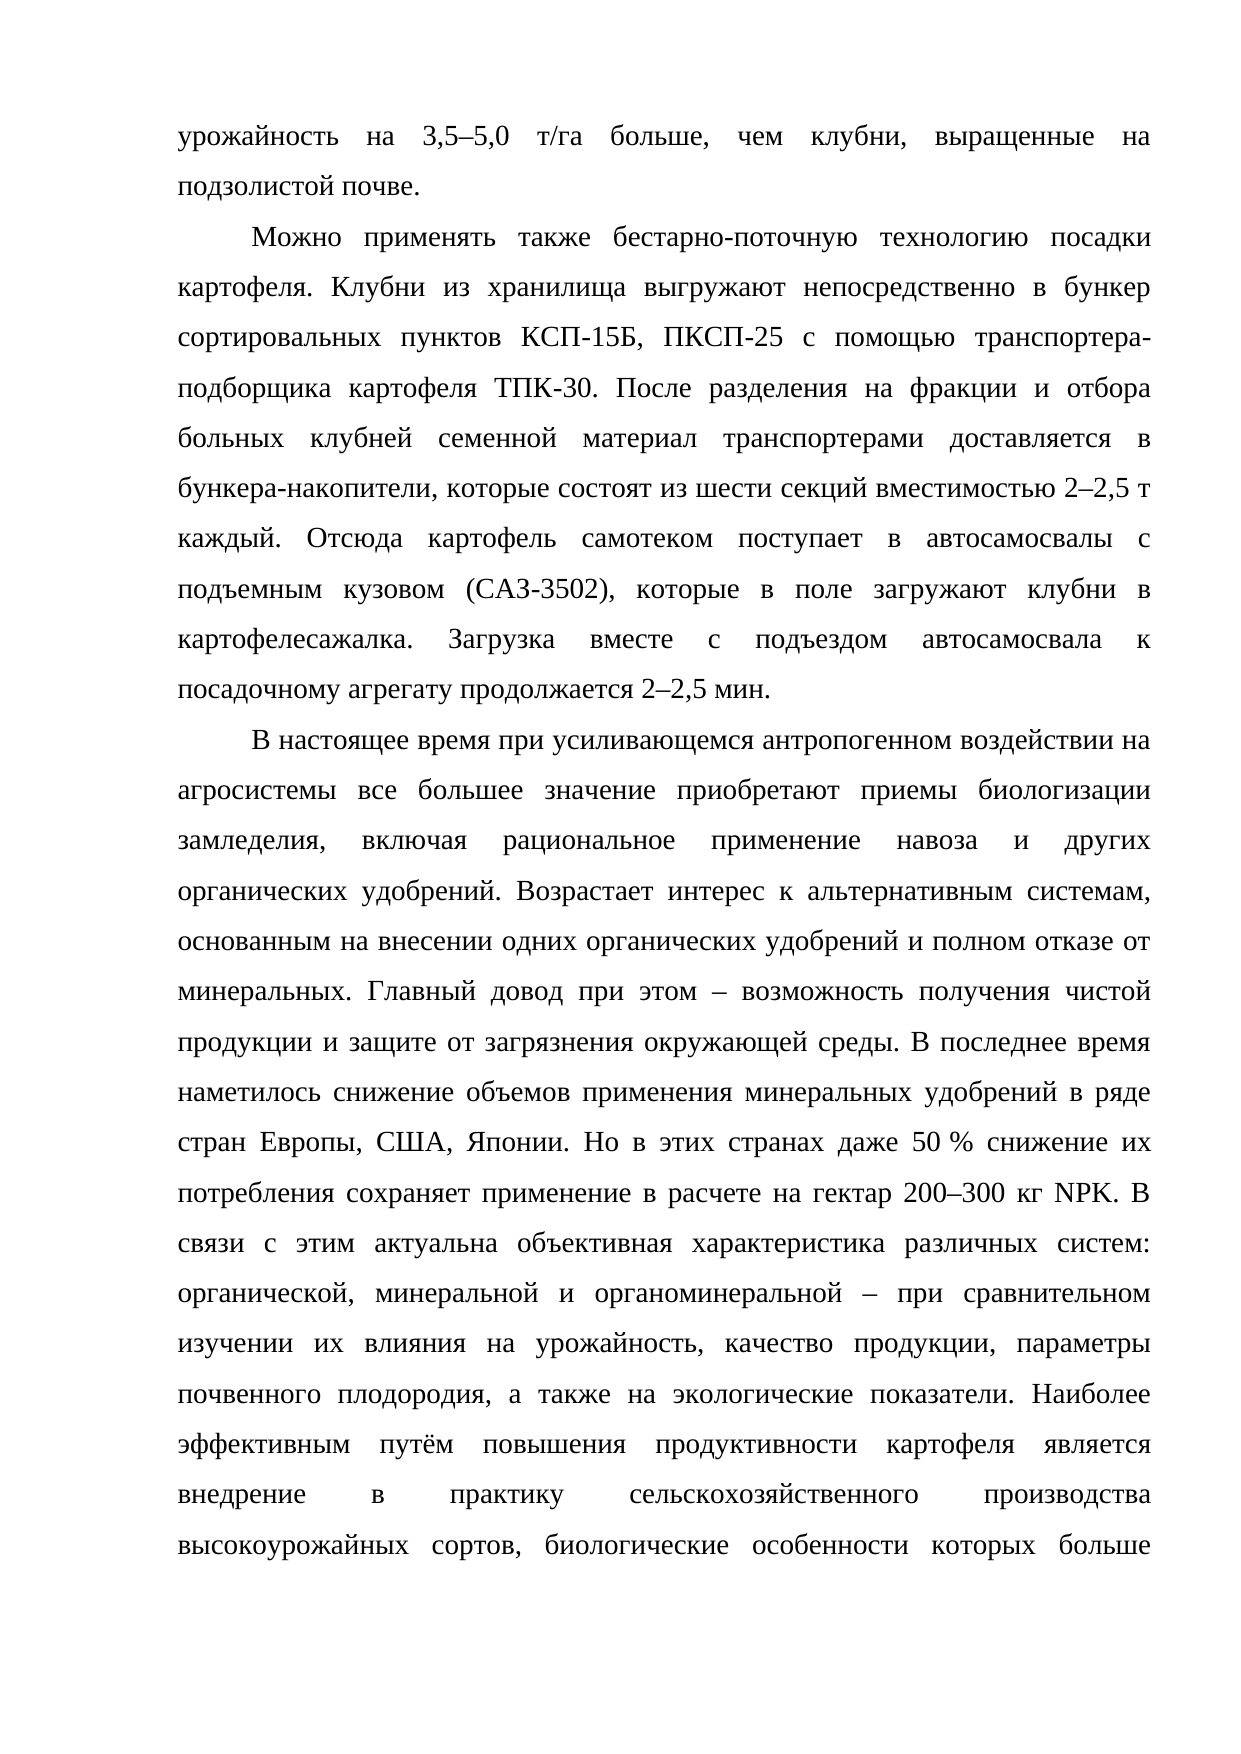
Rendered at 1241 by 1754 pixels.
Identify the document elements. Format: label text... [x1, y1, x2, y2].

text Можно применять также бестарно-поточную технологию посадки картофеля. Клубни из хранилища выгружают непосредственно в бункер сортировальных пунктов КСП-15Б, ПКСП-25 с помощью транспортера-подборщика картофеля ТПК-30. После разделения на фракции и отбора больных клубней семенной материал транспортерами доставляется в бункера-накопители, которые состоят из шести секций вместимостью 2–2,5 т каждый. Отсюда картофель самотеком поступает в автосамосвалы с подъемным кузовом (САЗ-3502), которые в поле загружают клубни в картофелесажалка. Загрузка вместе с подъездом автосамосвала к посадочному агрегату продолжается 2–2,5 мин. [177, 219, 1152, 705]
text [177, 118, 1152, 202]
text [177, 722, 1152, 1560]
